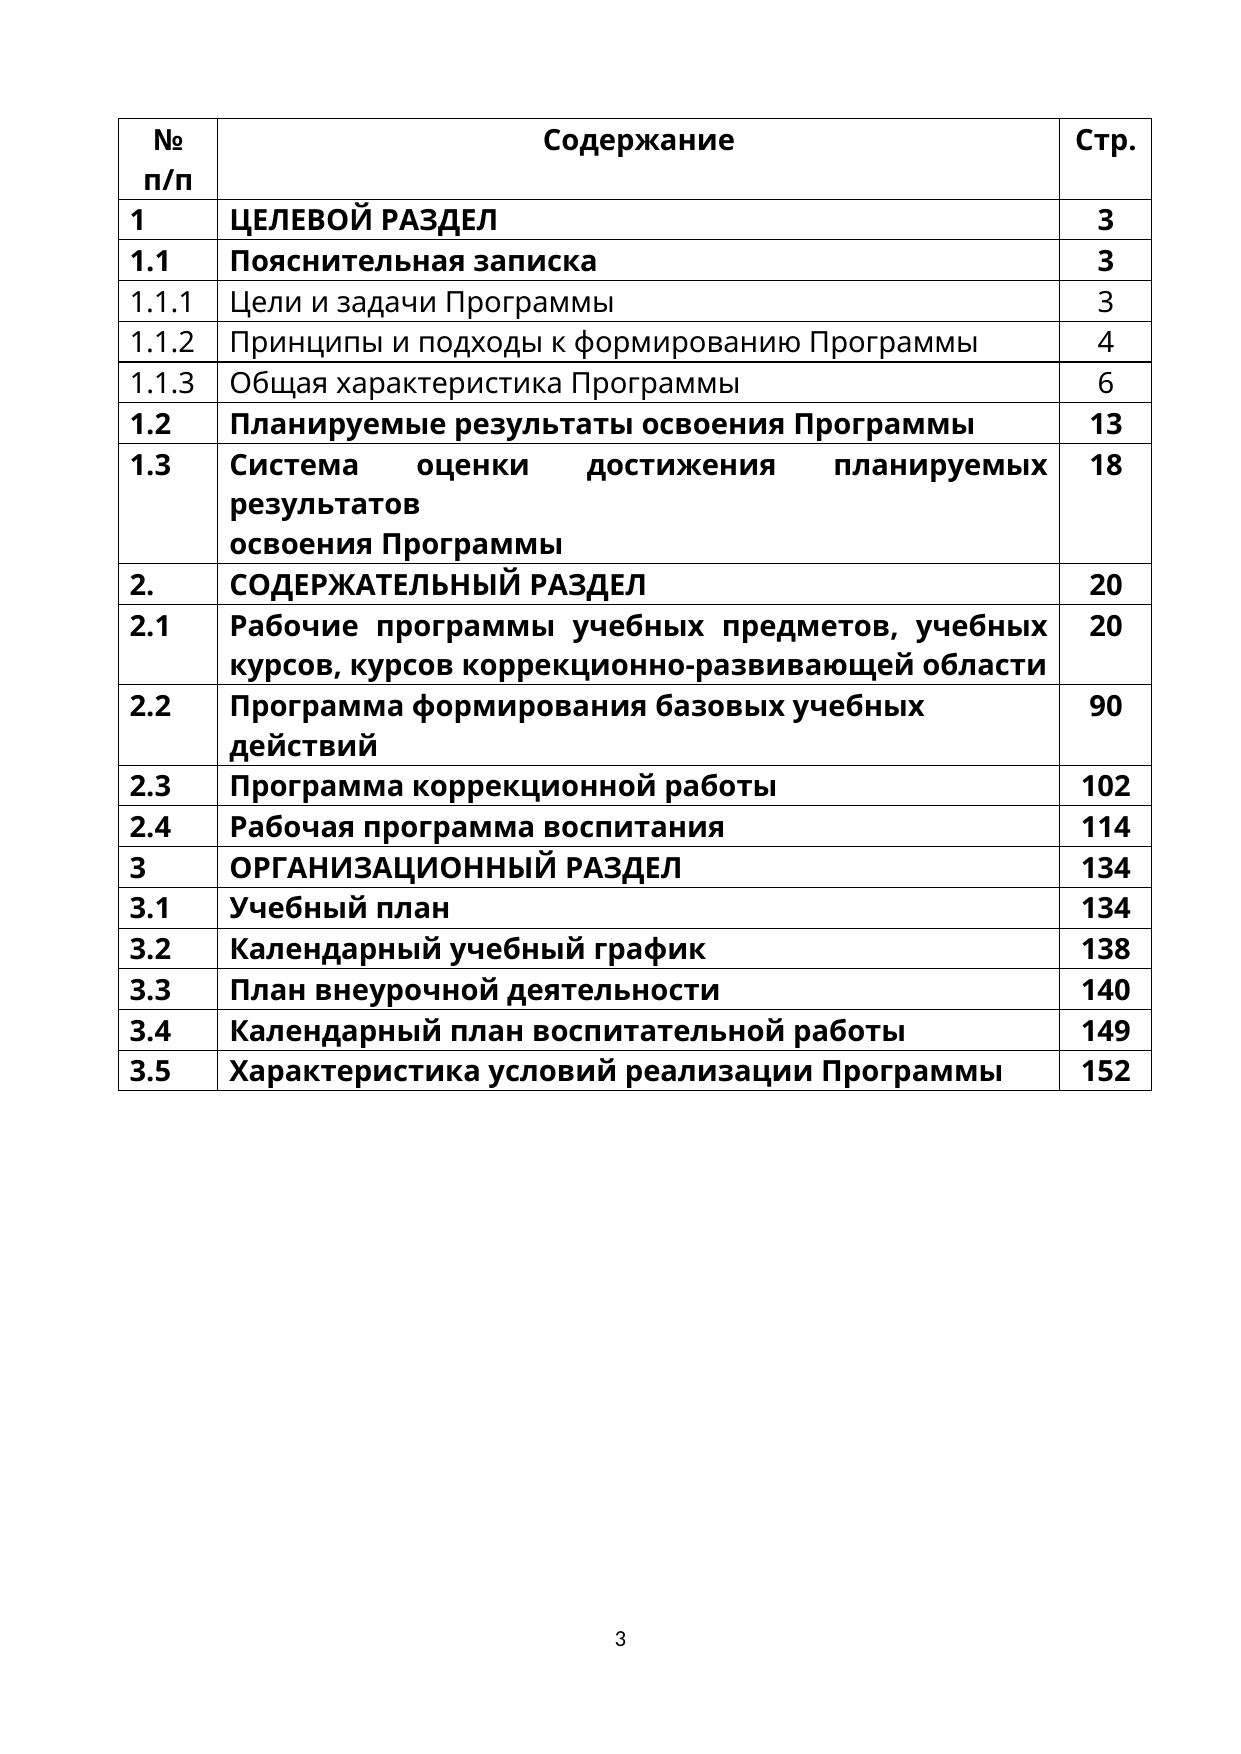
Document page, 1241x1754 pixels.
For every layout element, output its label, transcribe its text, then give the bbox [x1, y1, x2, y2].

table_cell 138 [1060, 929, 1151, 968]
table_cell 3.3 [119, 969, 217, 1009]
table_cell 18 [1060, 444, 1151, 563]
table_cell 13 [1060, 403, 1151, 443]
table_cell 3.2 [119, 929, 217, 968]
table_cell Принципы и подходы к формированию Программы [218, 322, 1059, 361]
table_cell Программа коррекционной работы [218, 766, 1059, 805]
table_cell 90 [1060, 685, 1151, 764]
table_cell 20 [1060, 564, 1151, 604]
table_cell СОДЕРЖАТЕЛЬНЫЙ РАЗДЕЛ [218, 564, 1059, 604]
table_cell 2.1 [119, 605, 217, 684]
table_cell 1.1.1 [119, 281, 217, 321]
table_cell 1.3 [119, 444, 217, 563]
table_cell 6 [1060, 363, 1151, 402]
table_cell 1.1 [119, 240, 217, 280]
table_cell 140 [1060, 969, 1151, 1009]
table_header Стр. [1060, 119, 1151, 198]
table_cell 3 [1060, 240, 1151, 280]
table_cell 4 [1060, 322, 1151, 361]
table_cell План внеурочной деятельности [218, 969, 1059, 1009]
table_cell Рабочие программы учебных предметов, учебных курсов, курсов коррекционно-развивающей области [218, 605, 1059, 684]
table_cell 149 [1060, 1010, 1151, 1050]
table_cell 2.3 [119, 766, 217, 805]
table_cell 3.5 [119, 1051, 217, 1090]
table_cell 1.1.2 [119, 322, 217, 361]
table_cell Планируемые результаты освоения Программы [218, 403, 1059, 443]
table_cell Учебный план [218, 888, 1059, 927]
table_cell 134 [1060, 847, 1151, 887]
table_cell 20 [1060, 605, 1151, 684]
table_cell Календарный учебный график [218, 929, 1059, 968]
table_cell Система оценки достижения планируемых результатов освоения Программы [218, 444, 1059, 563]
table_header № п/п [119, 119, 217, 198]
table_cell 3 [1060, 281, 1151, 321]
table_cell 3 [119, 847, 217, 887]
table_cell 2. [119, 564, 217, 604]
table_cell 134 [1060, 888, 1151, 927]
table_cell Календарный план воспитательной работы [218, 1010, 1059, 1050]
table_cell Программа формирования базовых учебных действий [218, 685, 1059, 764]
table_cell Общая характеристика Программы [218, 363, 1059, 402]
table_cell Цели и задачи Программы [218, 281, 1059, 321]
table_cell Рабочая программа воспитания [218, 806, 1059, 846]
table_cell 3.1 [119, 888, 217, 927]
table_cell 2.4 [119, 806, 217, 846]
table_cell 1 [119, 200, 217, 239]
table_cell Характеристика условий реализации Программы [218, 1051, 1059, 1090]
table_header Содержание [218, 119, 1059, 198]
table_cell 1.2 [119, 403, 217, 443]
table_cell 3.4 [119, 1010, 217, 1050]
table_cell ОРГАНИЗАЦИОННЫЙ РАЗДЕЛ [218, 847, 1059, 887]
table_cell 2.2 [119, 685, 217, 764]
table_cell 1.1.3 [119, 363, 217, 402]
table_cell Пояснительная записка [218, 240, 1059, 280]
table_cell 3 [1060, 200, 1151, 239]
table_cell 102 [1060, 766, 1151, 805]
table_cell ЦЕЛЕВОЙ РАЗДЕЛ [218, 200, 1059, 239]
table_cell 114 [1060, 806, 1151, 846]
table_cell 152 [1060, 1051, 1151, 1090]
